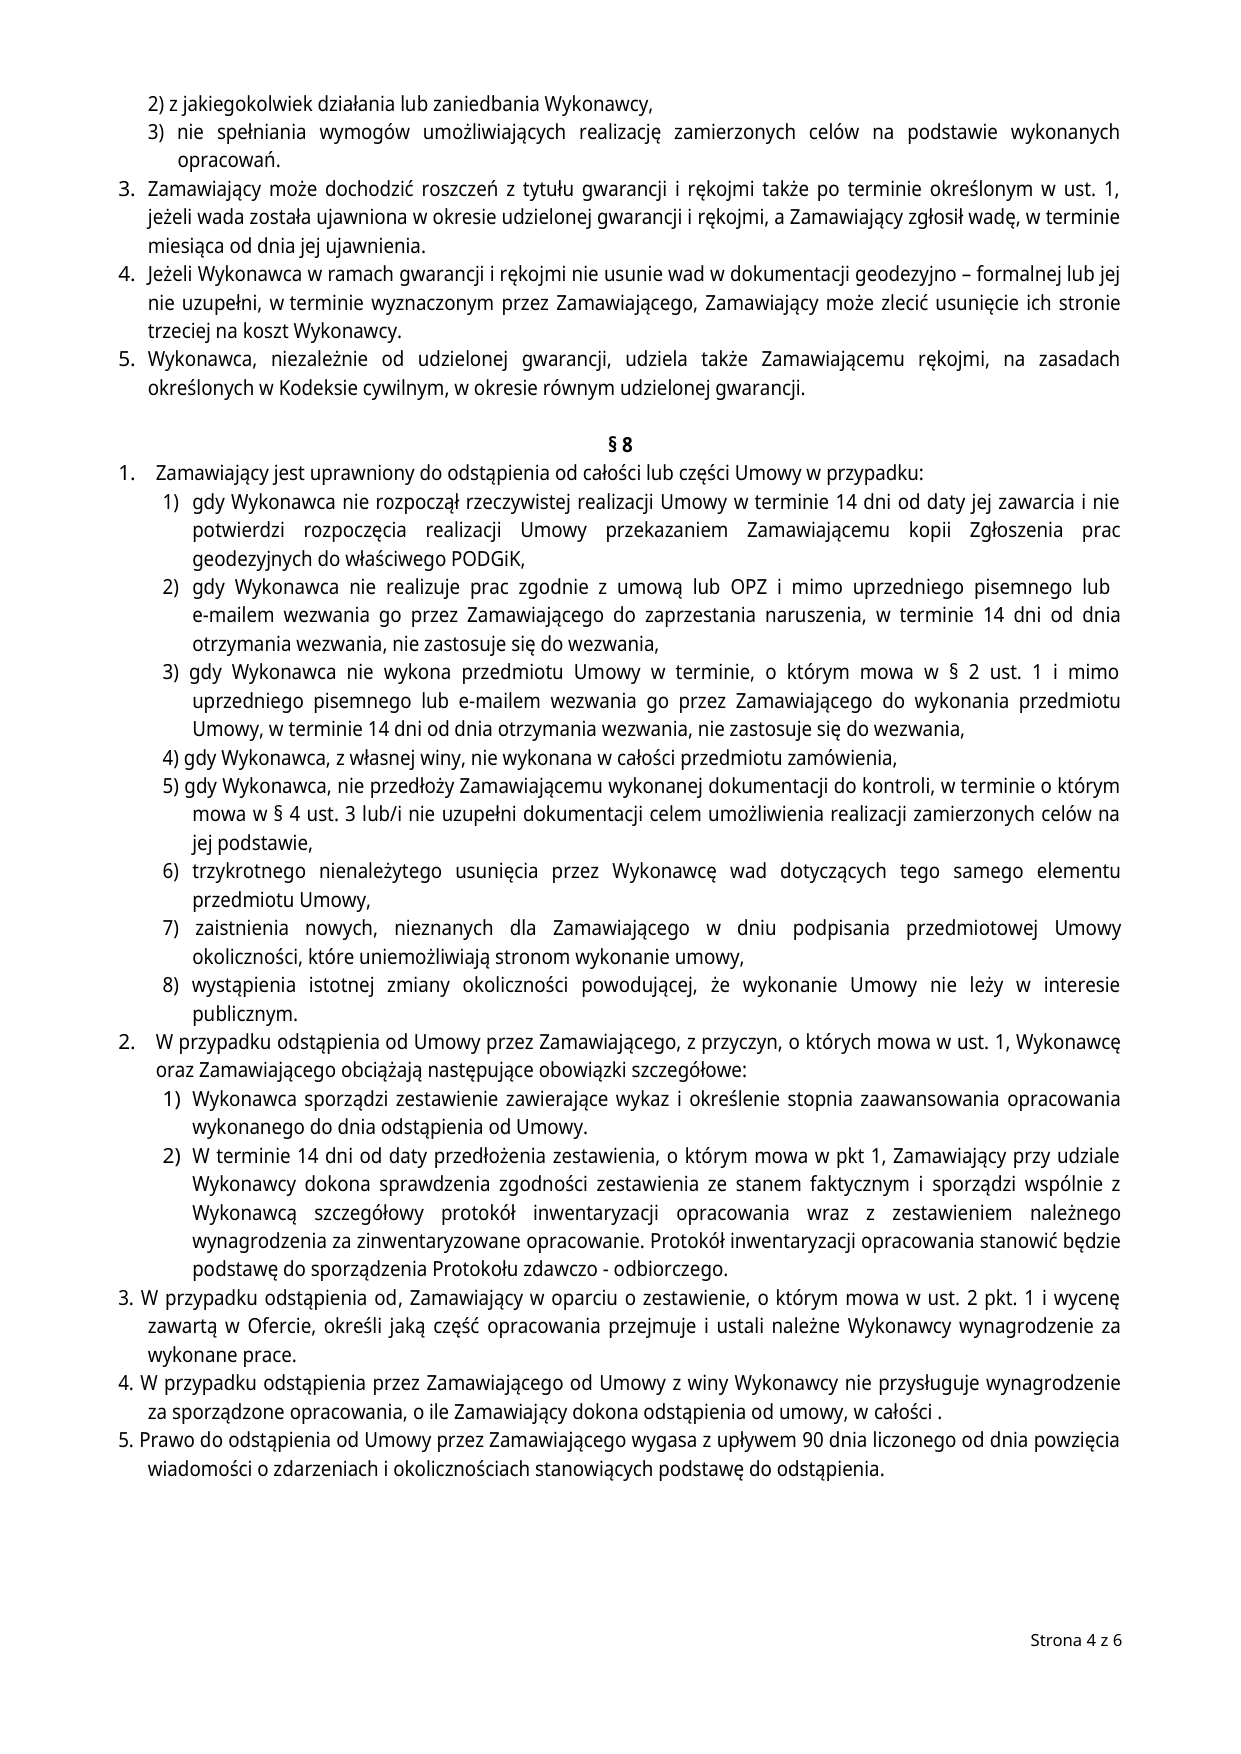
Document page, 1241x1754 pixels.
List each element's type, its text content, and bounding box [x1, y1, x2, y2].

text 3) gdy Wykonawca nie wykona przedmiotu Umowy w terminie, o którym mowa w § 2 ust. 1 i mimo uprzedniego pisemnego lub e-mailem wezwania go przez Zamawiającego do wykonania przedmiotu Umowy, w terminie 14 dni od dnia otrzymania wezwania, nie zastosuje się do wezwania, [162, 657, 1122, 743]
text 3) nie spełniania wymogów umożliwiających realizację zamierzonych celów na podstawie wykonanych opracowań. [148, 117, 1122, 174]
list W terminie 14 dni od daty przedłożenia zestawienia, o którym mowa w pkt 1, Zamawiający przy udziale Wykonawcy dokona sprawdzenia zgodności zestawienia ze stanem faktycznym i sporządzi wspólnie z Wykonawcą szczegółowy protokół inwentaryzacji opracowania wraz z zestawieniem należnego wynagrodzenia za zinwentaryzowane opracowanie. Protokół inwentaryzacji opracowania stanowić będzie podstawę do sporządzenia Protokołu zdawczo - odbiorczego. [162, 1141, 1122, 1283]
text 4. W przypadku odstąpienia przez Zamawiającego od Umowy z winy Wykonawcy nie przysługuje wynagrodzenie za sporządzone opracowania, o ile Zamawiający dokona odstąpienia od umowy, w całości . [118, 1368, 1122, 1425]
list Wykonawca, niezależnie od udzielonej gwarancji, udziela także Zamawiającemu rękojmi, na zasadach określonych w Kodeksie cywilnym, w okresie równym udzielonej gwarancji. [118, 344, 1122, 401]
text 1) gdy Wykonawca nie rozpoczął rzeczywistej realizacji Umowy w terminie 14 dni od daty jej zawarcia i nie potwierdzi rozpoczęcia realizacji Umowy przekazaniem Zamawiającemu kopii Zgłoszenia prac geodezyjnych do właściwego PODGiK, [162, 487, 1122, 572]
text 2) gdy Wykonawca nie realizuje prac zgodnie z umową lub OPZ i mimo uprzedniego pisemnego lub e-mailem wezwania go przez Zamawiającego do zaprzestania naruszenia, w terminie 14 dni od dnia otrzymania wezwania, nie zastosuje się do wezwania, [162, 572, 1122, 657]
text 5. Prawo do odstąpienia od Umowy przez Zamawiającego wygasa z upływem 90 dnia liczonego od dnia powzięcia wiadomości o zdarzeniach i okolicznościach stanowiących podstawę do odstąpienia. [118, 1425, 1122, 1482]
text 8) wystąpienia istotnej zmiany okoliczności powodującej, że wykonanie Umowy nie leży w interesie publicznym. [162, 970, 1122, 1027]
list Zamawiający może dochodzić roszczeń z tytułu gwarancji i rękojmi także po terminie określonym w ust. 1, jeżeli wada została ujawniona w okresie udzielonej gwarancji i rękojmi, a Zamawiający zgłosił wadę, w terminie miesiąca od dnia jej ujawnienia. [118, 174, 1122, 259]
text § 8 [118, 430, 1122, 458]
text 5) gdy Wykonawca, nie przedłoży Zamawiającemu wykonanej dokumentacji do kontroli, w terminie o którym mowa w § 4 ust. 3 lub/i nie uzupełni dokumentacji celem umożliwienia realizacji zamierzonych celów na jej podstawie, [162, 771, 1122, 856]
list Wykonawca sporządzi zestawienie zawierające wykaz i określenie stopnia zaawansowania opracowania wykonanego do dnia odstąpienia od Umowy. [162, 1084, 1122, 1141]
list W przypadku odstąpienia od Umowy przez Zamawiającego, z przyczyn, o których mowa w ust. 1, Wykonawcę oraz Zamawiającego obciążają następujące obowiązki szczegółowe: [118, 1027, 1122, 1084]
text 4) gdy Wykonawca, z własnej winy, nie wykonana w całości przedmiotu zamówienia, [162, 743, 1122, 771]
text 3. W przypadku odstąpienia od, Zamawiający w oparciu o zestawienie, o którym mowa w ust. 2 pkt. 1 i wycenę zawartą w Ofercie, określi jaką część opracowania przejmuje i ustali należne Wykonawcy wynagrodzenie za wykonane prace. [118, 1283, 1122, 1368]
list Zamawiający jest uprawniony do odstąpienia od całości lub części Umowy w przypadku: [118, 458, 1122, 487]
list Jeżeli Wykonawca w ramach gwarancji i rękojmi nie usunie wad w dokumentacji geodezyjno – formalnej lub jej nie uzupełni, w terminie wyznaczonym przez Zamawiającego, Zamawiający może zlecić usunięcie ich stronie trzeciej na koszt Wykonawcy. [118, 259, 1122, 344]
text 2) z jakiegokolwiek działania lub zaniedbania Wykonawcy, [148, 89, 1122, 117]
text 6) trzykrotnego nienależytego usunięcia przez Wykonawcę wad dotyczących tego samego elementu przedmiotu Umowy, [162, 856, 1122, 913]
text 7) zaistnienia nowych, nieznanych dla Zamawiającego w dniu podpisania przedmiotowej Umowy okoliczności, które uniemożliwiają stronom wykonanie umowy, [162, 913, 1122, 970]
